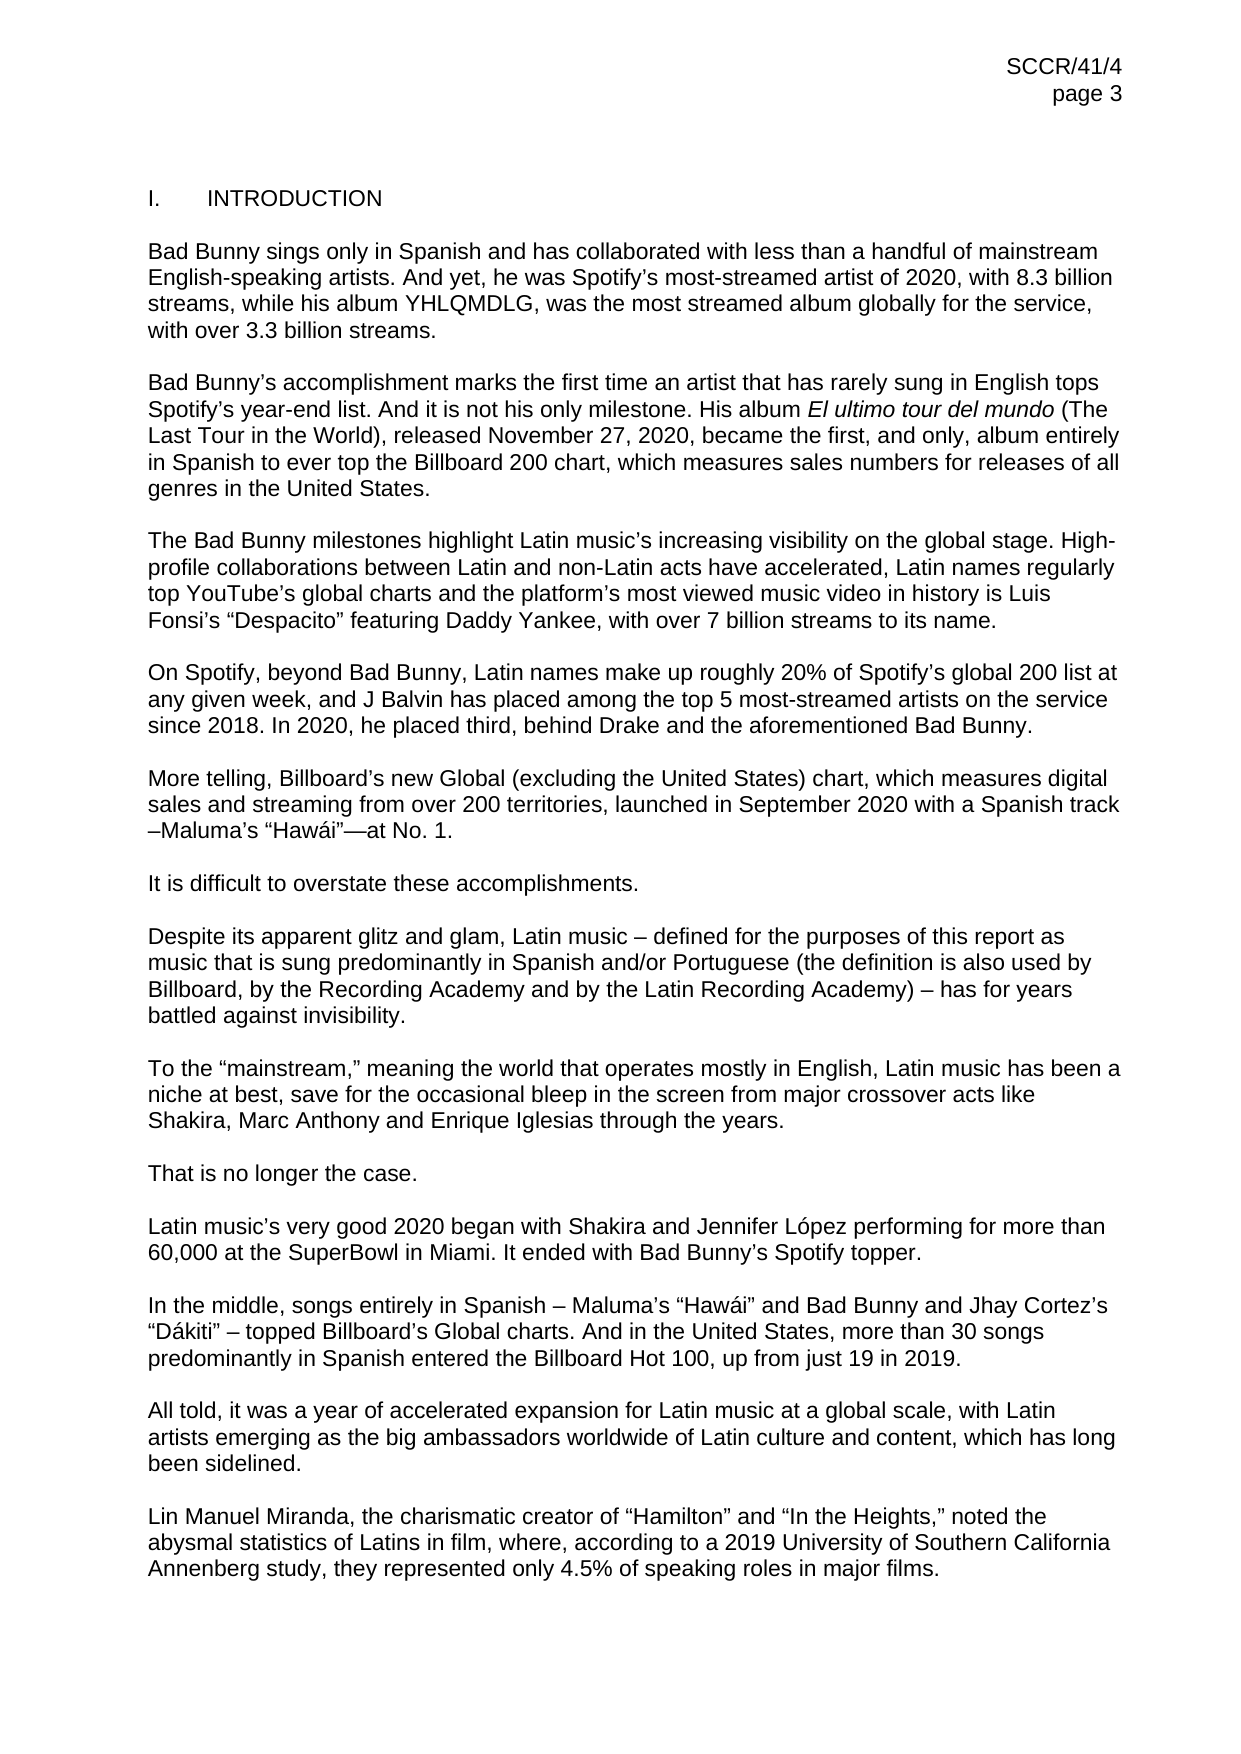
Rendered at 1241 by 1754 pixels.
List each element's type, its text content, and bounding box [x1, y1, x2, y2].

text Bad Bunny’s accomplishment marks the first time an artist that has rarely sung in English tops Spotify’s year-end list. And it is not his only milestone. His album El ultimo tour del mundo (The Last Tour in the World), released November 27, 2020, became the first, and only, album entirely in Spanish to ever top the Billboard 200 chart, which measures sales numbers for releases of all genres in the United States. [148, 369, 1122, 501]
text That is no longer the case. [148, 1160, 1122, 1186]
text On Spotify, beyond Bad Bunny, Latin names make up roughly 20% of Spotify’s global 200 list at any given week, and J Balvin has placed among the top 5 most-streamed artists on the service since 2018. In 2020, he placed third, behind Drake and the aforementioned Bad Bunny. [148, 659, 1122, 738]
text In the middle, songs entirely in Spanish – Maluma’s “Hawái” and Bad Bunny and Jhay Cortez’s “Dákiti” – topped Billboard’s Global charts. And in the United States, more than 30 songs predominantly in Spanish entered the Billboard Hot 100, up from just 19 in 2019. [148, 1292, 1122, 1371]
text I. INTRODUCTION [148, 185, 1122, 211]
text Bad Bunny sings only in Spanish and has collaborated with less than a handful of mainstream English-speaking artists. And yet, he was Spotify’s most-streamed artist of 2020, with 8.3 billion streams, while his album YHLQMDLG, was the most streamed album globally for the service, with over 3.3 billion streams. [148, 238, 1122, 343]
text The Bad Bunny milestones highlight Latin music’s increasing visibility on the global stage. High-profile collaborations between Latin and non-Latin acts have accelerated, Latin names regularly top YouTube’s global charts and the platform’s most viewed music video in history is Luis Fonsi’s “Despacito” featuring Daddy Yankee, with over 7 billion streams to its name. [148, 527, 1122, 633]
text Despite its apparent glitz and glam, Latin music – defined for the purposes of this report as music that is sung predominantly in Spanish and/or Portuguese (the definition is also used by Billboard, by the Recording Academy and by the Latin Recording Academy) – has for years battled against invisibility. [148, 923, 1122, 1028]
text Latin music’s very good 2020 began with Shakira and Jennifer López performing for more than 60,000 at the SuperBowl in Miami. It ended with Bad Bunny’s Spotify topper. [148, 1213, 1122, 1265]
text All told, it was a year of accelerated expansion for Latin music at a global scale, with Latin artists emerging as the big ambassadors worldwide of Latin culture and content, which has long been sidelined. [148, 1397, 1122, 1476]
text It is difficult to overstate these accomplishments. [148, 870, 1122, 896]
text More telling, Billboard’s new Global (excluding the United States) chart, which measures digital sales and streaming from over 200 territories, launched in September 2020 with a Spanish track –Maluma’s “Hawái”—at No. 1. [148, 765, 1122, 844]
text To the “mainstream,” meaning the world that operates mostly in English, Latin music has been a niche at best, save for the occasional bleep in the screen from major crossover acts like Shakira, Marc Anthony and Enrique Iglesias through the years. [148, 1054, 1122, 1134]
text Lin Manuel Miranda, the charismatic creator of “Hamilton” and “In the Heights,” noted the abysmal statistics of Latins in film, where, according to a 2019 University of Southern California Annenberg study, they represented only 4.5% of speaking roles in major films. [148, 1503, 1122, 1582]
